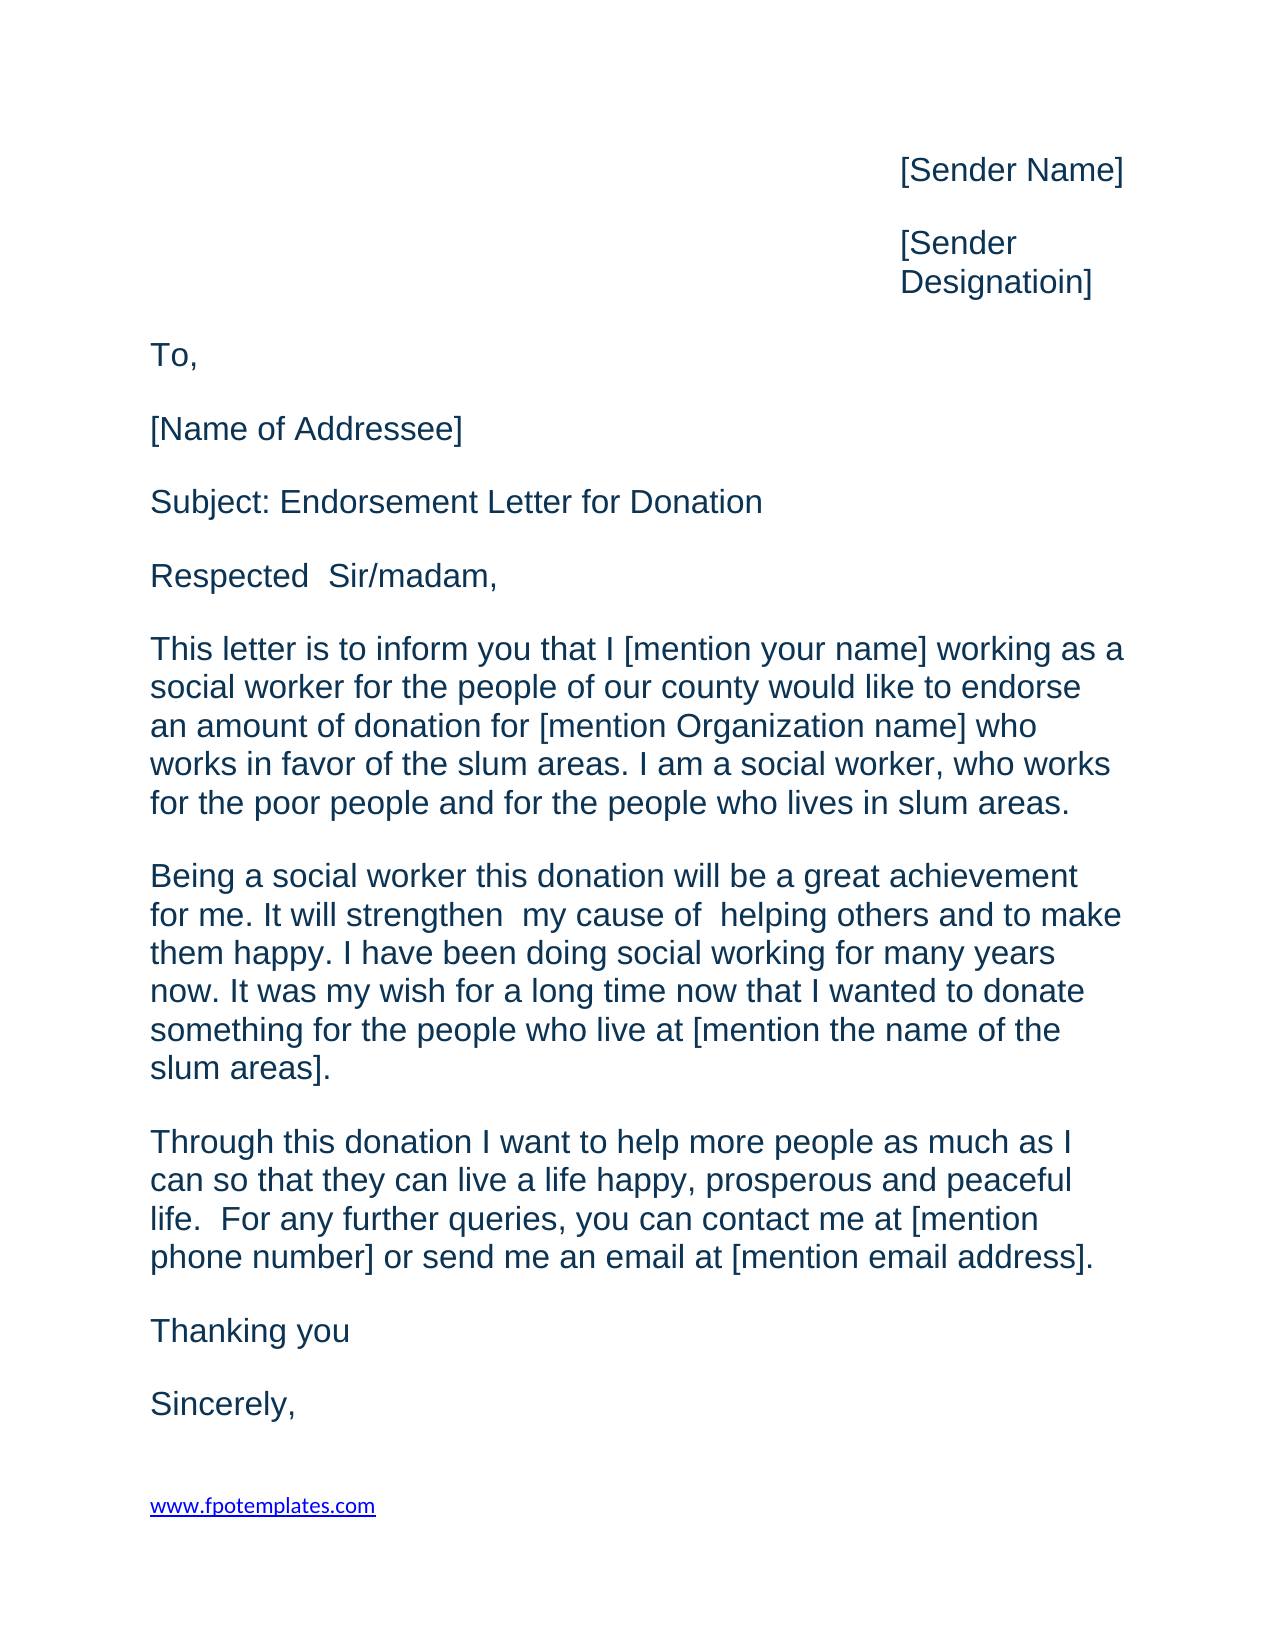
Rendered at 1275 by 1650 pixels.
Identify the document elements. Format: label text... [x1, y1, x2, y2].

text Sincerely, [150, 1384, 1125, 1422]
text [Sender Designatioin] [900, 223, 1125, 300]
text To, [150, 335, 1125, 374]
text [Name of Addressee] [150, 409, 1125, 447]
text This letter is to inform you that I [mention your name] working as a social worker for the people of our county would like to endorse an amount of donation for [mention Organization name] who works in favor of the slum areas. I am a social worker, who works for the poor people and for the people who lives in slum areas. [150, 629, 1125, 821]
text Subject: Endorsement Letter for Donation [150, 482, 1125, 521]
text Through this donation I want to help more people as much as I can so that they can live a life happy, prosperous and peaceful life. For any further queries, you can contact me at [mention phone number] or send me an email at [mention email address]. [150, 1122, 1125, 1276]
text Respected Sir/madam, [150, 556, 1125, 594]
text Thanking you [150, 1311, 1125, 1349]
text Being a social worker this donation will be a great achievement for me. It will strengthen my cause of helping others and to make them happy. I have been doing social working for many years now. It was my wish for a long time now that I wanted to donate something for the people who live at [mention the name of the slum areas]. [150, 856, 1125, 1087]
text [Sender Name] [900, 150, 1125, 188]
